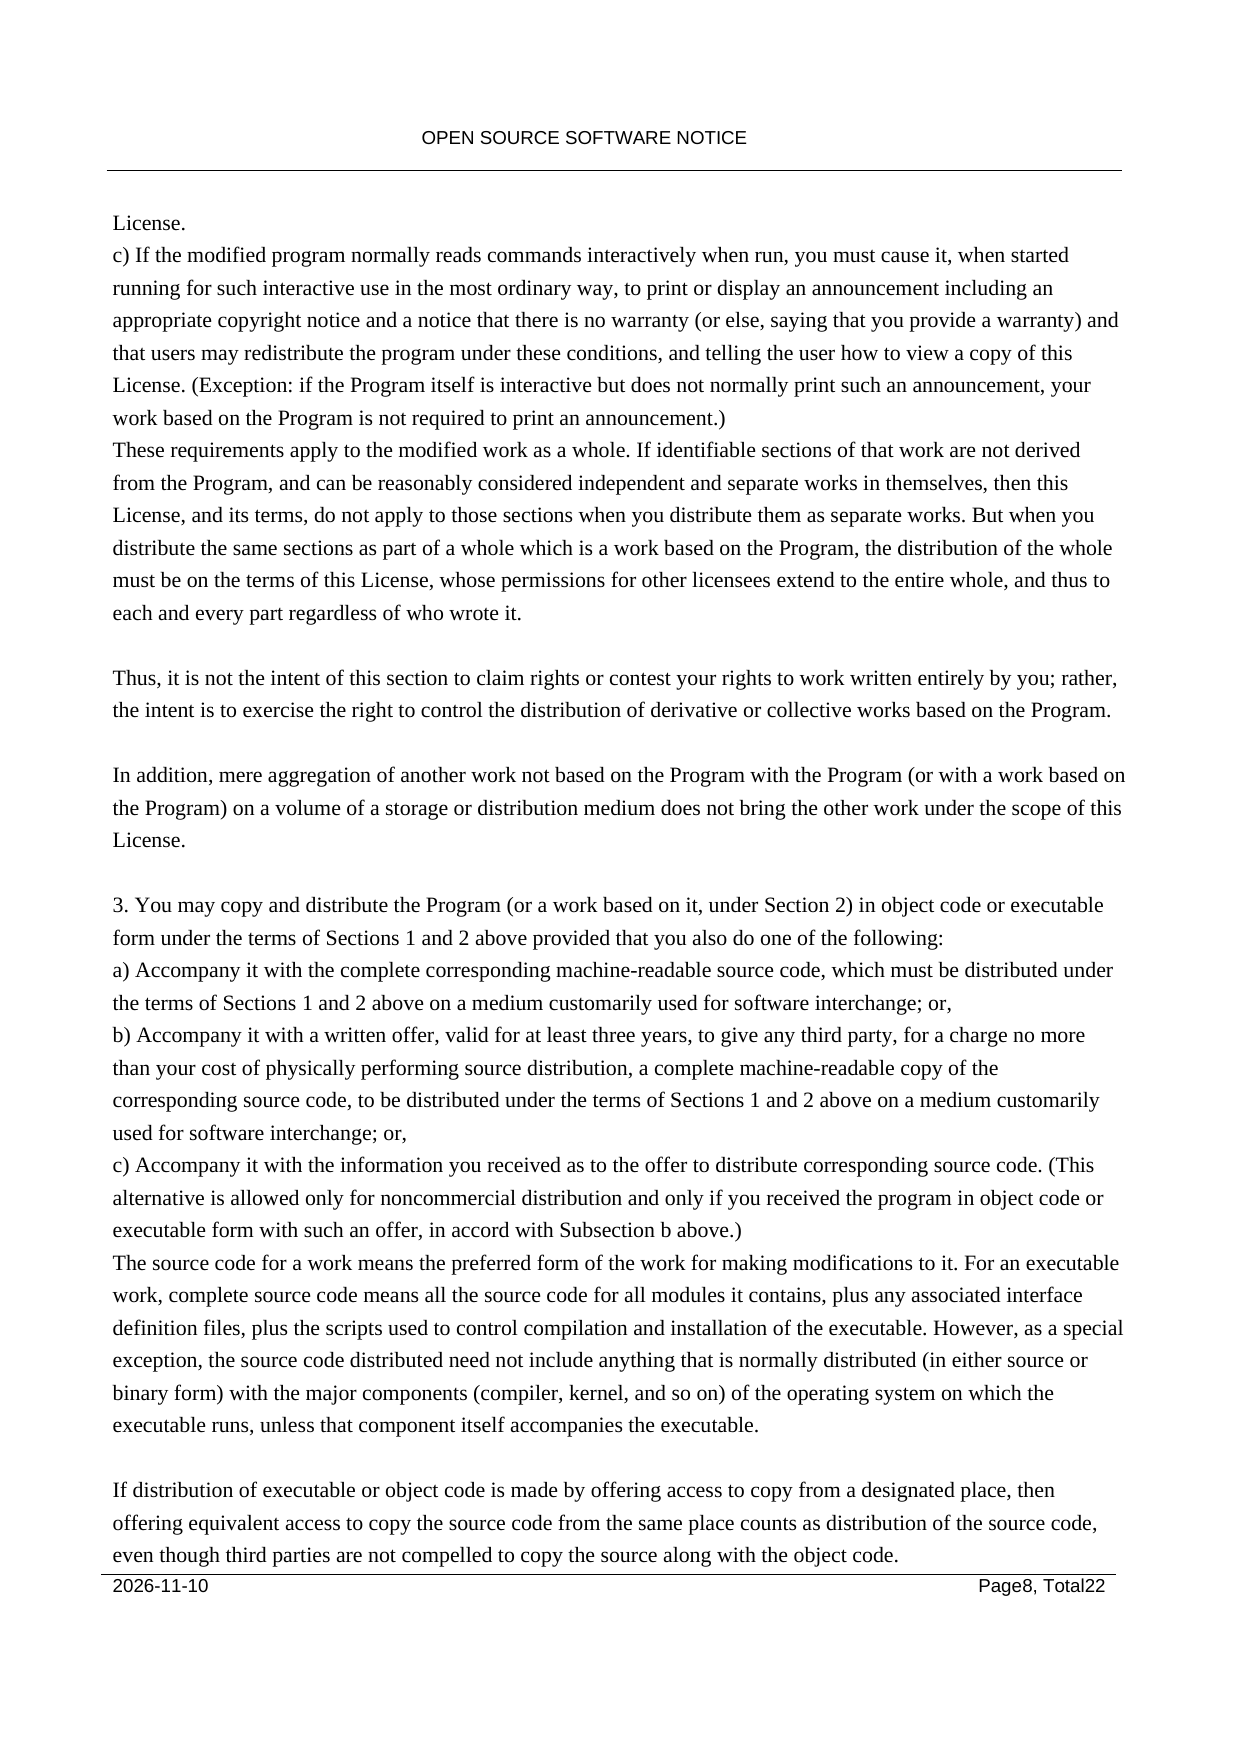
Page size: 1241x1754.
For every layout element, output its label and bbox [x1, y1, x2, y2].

text [112, 206, 1128, 1571]
